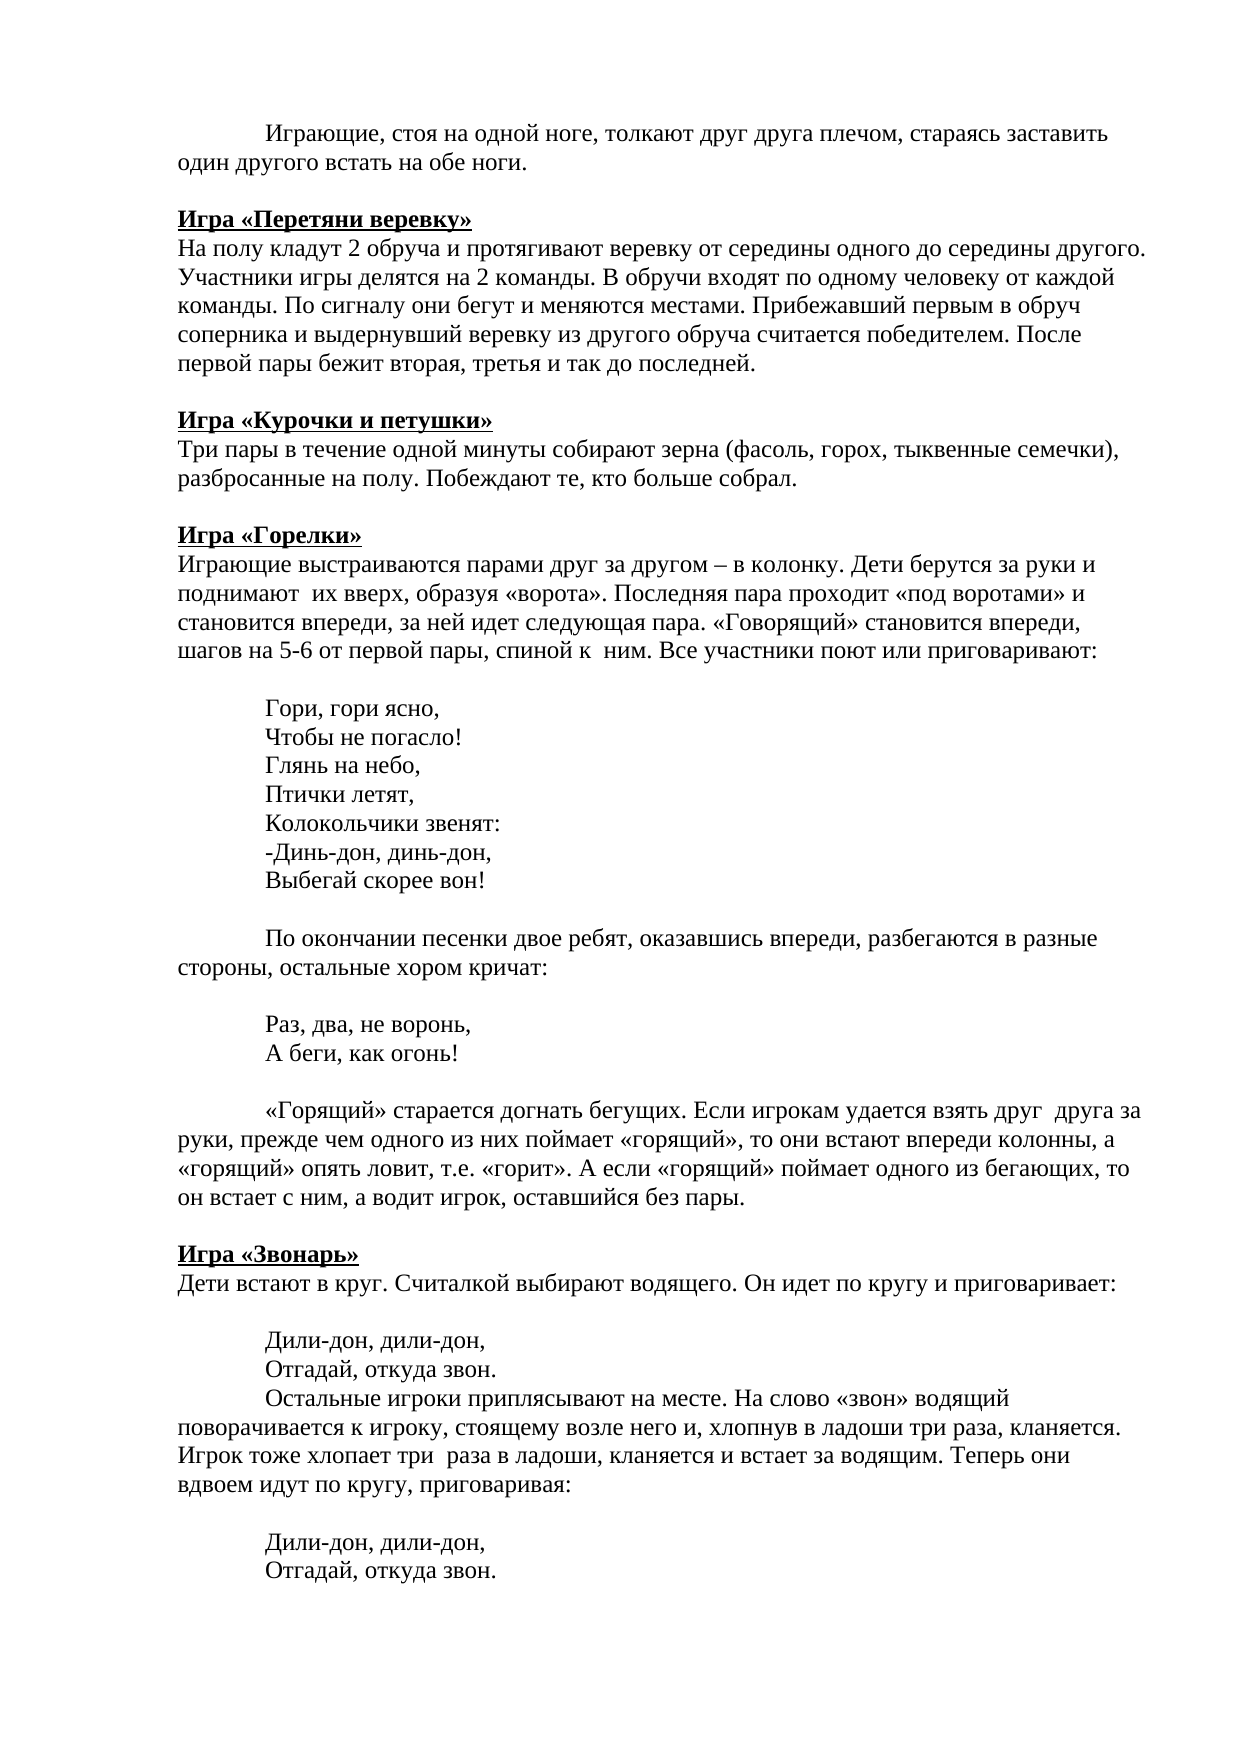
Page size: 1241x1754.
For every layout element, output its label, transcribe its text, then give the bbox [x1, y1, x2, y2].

text «Горящий» старается догнать бегущих. Если игрокам удается взять друг друга за руки, прежде чем одного из них поймает «горящий», то они встают впереди колонны, а «горящий» опять ловит, т.е. «горит». А если «горящий» поймает одного из бегающих, то он встает с ним, а водит игрок, оставшийся без пары. [177, 1096, 1152, 1211]
text Три пары в течение одной минуты собирают зерна (фасоль, горох, тыквенные семечки), разбросанные на полу. Побеждают те, кто больше собрал. [177, 434, 1152, 492]
text Играющие, стоя на одной ноге, толкают друг друга плечом, стараясь заставить один другого встать на обе ноги. [177, 118, 1152, 176]
text Дети встают в круг. Считалкой выбирают водящего. Он идет по кругу и приговаривает: [177, 1268, 1152, 1297]
text Отгадай, откуда звон. [177, 1556, 1152, 1584]
text А беги, как огонь! [177, 1038, 1152, 1067]
text По окончании песенки двое ребят, оказавшись впереди, разбегаются в разные стороны, остальные хором кричат: [177, 923, 1152, 981]
text Глянь на небо, [177, 751, 1152, 779]
text Отгадай, откуда звон. [177, 1354, 1152, 1383]
text Гори, гори ясно, [177, 693, 1152, 722]
text Игра «Курочки и петушки» [177, 406, 1152, 434]
text Чтобы не погасло! [177, 722, 1152, 751]
text Остальные игроки приплясывают на месте. На слово «звон» водящий поворачивается к игроку, стоящему возле него и, хлопнув в ладоши три раза, кланяется. Игрок тоже хлопает три раза в ладоши, кланяется и встает за водящим. Теперь они вдвоем идут по кругу, приговаривая: [177, 1383, 1152, 1498]
text -Динь-дон, динь-дон, [177, 837, 1152, 866]
text На полу кладут 2 обруча и протягивают веревку от середины одного до середины другого. Участники игры делятся на 2 команды. В обручи входят по одному человеку от каждой команды. По сигналу они бегут и меняются местами. Прибежавший первым в обруч соперника и выдернувший веревку из другого обруча считается победителем. После первой пары бежит вторая, третья и так до последней. [177, 233, 1152, 377]
text Игра «Горелки» [177, 521, 1152, 549]
text Дили-дон, дили-дон, [177, 1527, 1152, 1556]
text Игра «Перетяни веревку» [177, 204, 1152, 233]
text Выбегай скорее вон! [177, 866, 1152, 894]
text Играющие выстраиваются парами друг за другом – в колонку. Дети берутся за руки и поднимают их вверх, образуя «ворота». Последняя пара проходит «под воротами» и становится впереди, за ней идет следующая пара. «Говорящий» становится впереди, шагов на 5-6 от первой пары, спиной к ним. Все участники поют или приговаривают: [177, 549, 1152, 664]
text Птички летят, [177, 779, 1152, 808]
text Раз, два, не воронь, [177, 1009, 1152, 1038]
text Колокольчики звенят: [177, 808, 1152, 837]
text Игра «Звонарь» [177, 1239, 1152, 1268]
text Дили-дон, дили-дон, [177, 1326, 1152, 1354]
